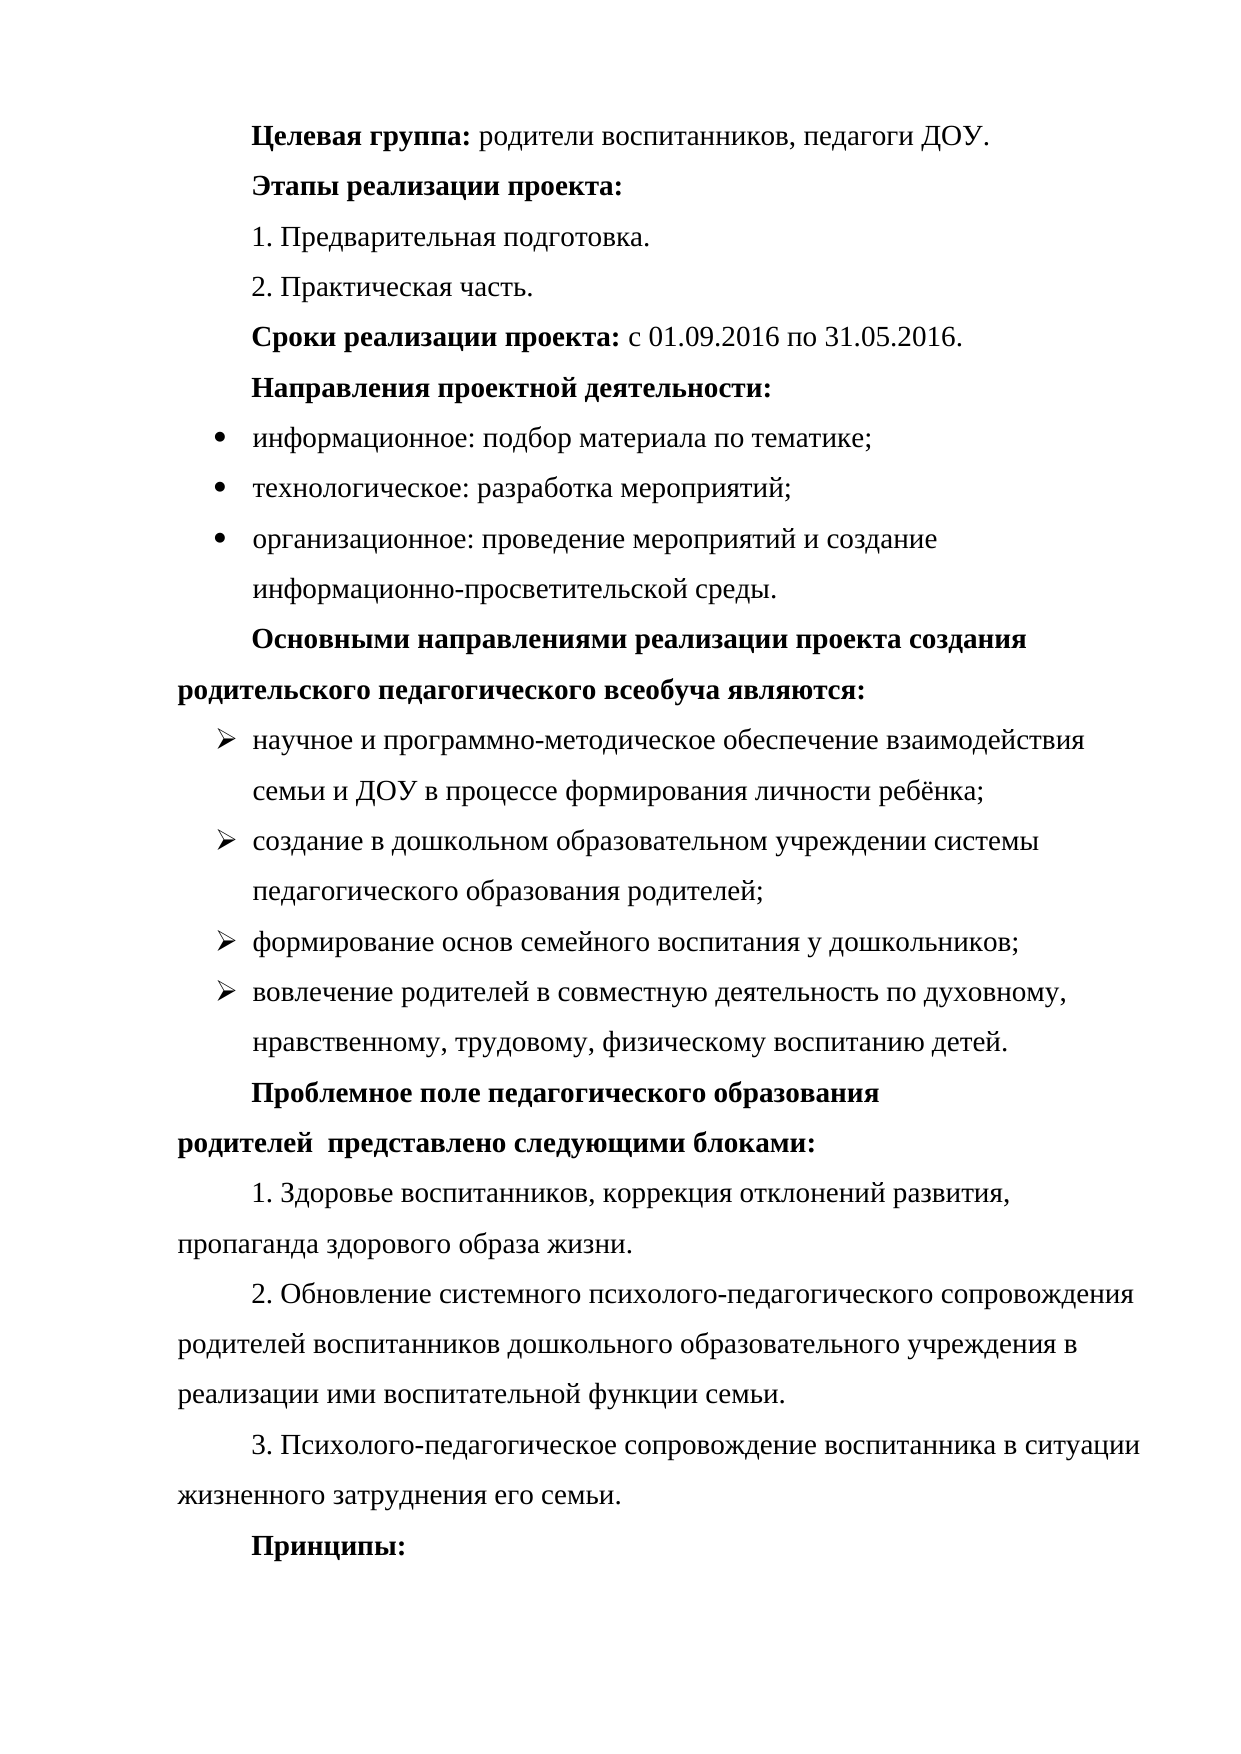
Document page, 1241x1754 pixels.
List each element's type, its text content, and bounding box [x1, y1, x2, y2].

text 1. Здоровье воспитанников, коррекция отклонений развития, пропаганда здорового образа жизни. [177, 1175, 1152, 1259]
text Принципы: [177, 1528, 1152, 1561]
text Направления проектной деятельности: [177, 370, 1152, 403]
text Целевая группа: родители воспитанников, педагоги ДОУ. [177, 118, 1152, 152]
text 3. Психолого-педагогическое сопровождение воспитанника в ситуации жизненного затруднения его семьи. [177, 1427, 1152, 1511]
text 1. Предварительная подготовка. [177, 219, 1152, 252]
list организационное: проведение мероприятий и создание информационно-просветительской среды. [215, 521, 1152, 605]
text Проблемное поле педагогического образования родителей представлено следующими блоками: [177, 1075, 1152, 1159]
text 2. Практическая часть. [177, 269, 1152, 303]
text 2. Обновление системного психолого-педагогического сопровождения родителей воспитанников дошкольного образовательного учреждения в реализации ими воспитательной функции семьи. [177, 1276, 1152, 1410]
text Сроки реализации проекта: с 01.09.2016 по 31.05.2016. [177, 319, 1152, 353]
list вовлечение родителей в совместную деятельность по духовному, нравственному, трудовому, физическому воспитанию детей. [215, 974, 1152, 1058]
list технологическое: разработка мероприятий; [215, 470, 1152, 504]
text Этапы реализации проекта: [177, 168, 1152, 202]
text Основными направлениями реализации проекта создания родительского педагогического всеобуча являются: [177, 622, 1152, 705]
list научное и программно-методическое обеспечение взаимодействия семьи и ДОУ в процессе формирования личности ребёнка; [215, 722, 1152, 806]
list формирование основ семейного воспитания у дошкольников; [215, 924, 1152, 957]
list создание в дошкольном образовательном учреждении системы педагогического образования родителей; [215, 823, 1152, 907]
list информационное: подбор материала по тематике; [215, 420, 1152, 454]
